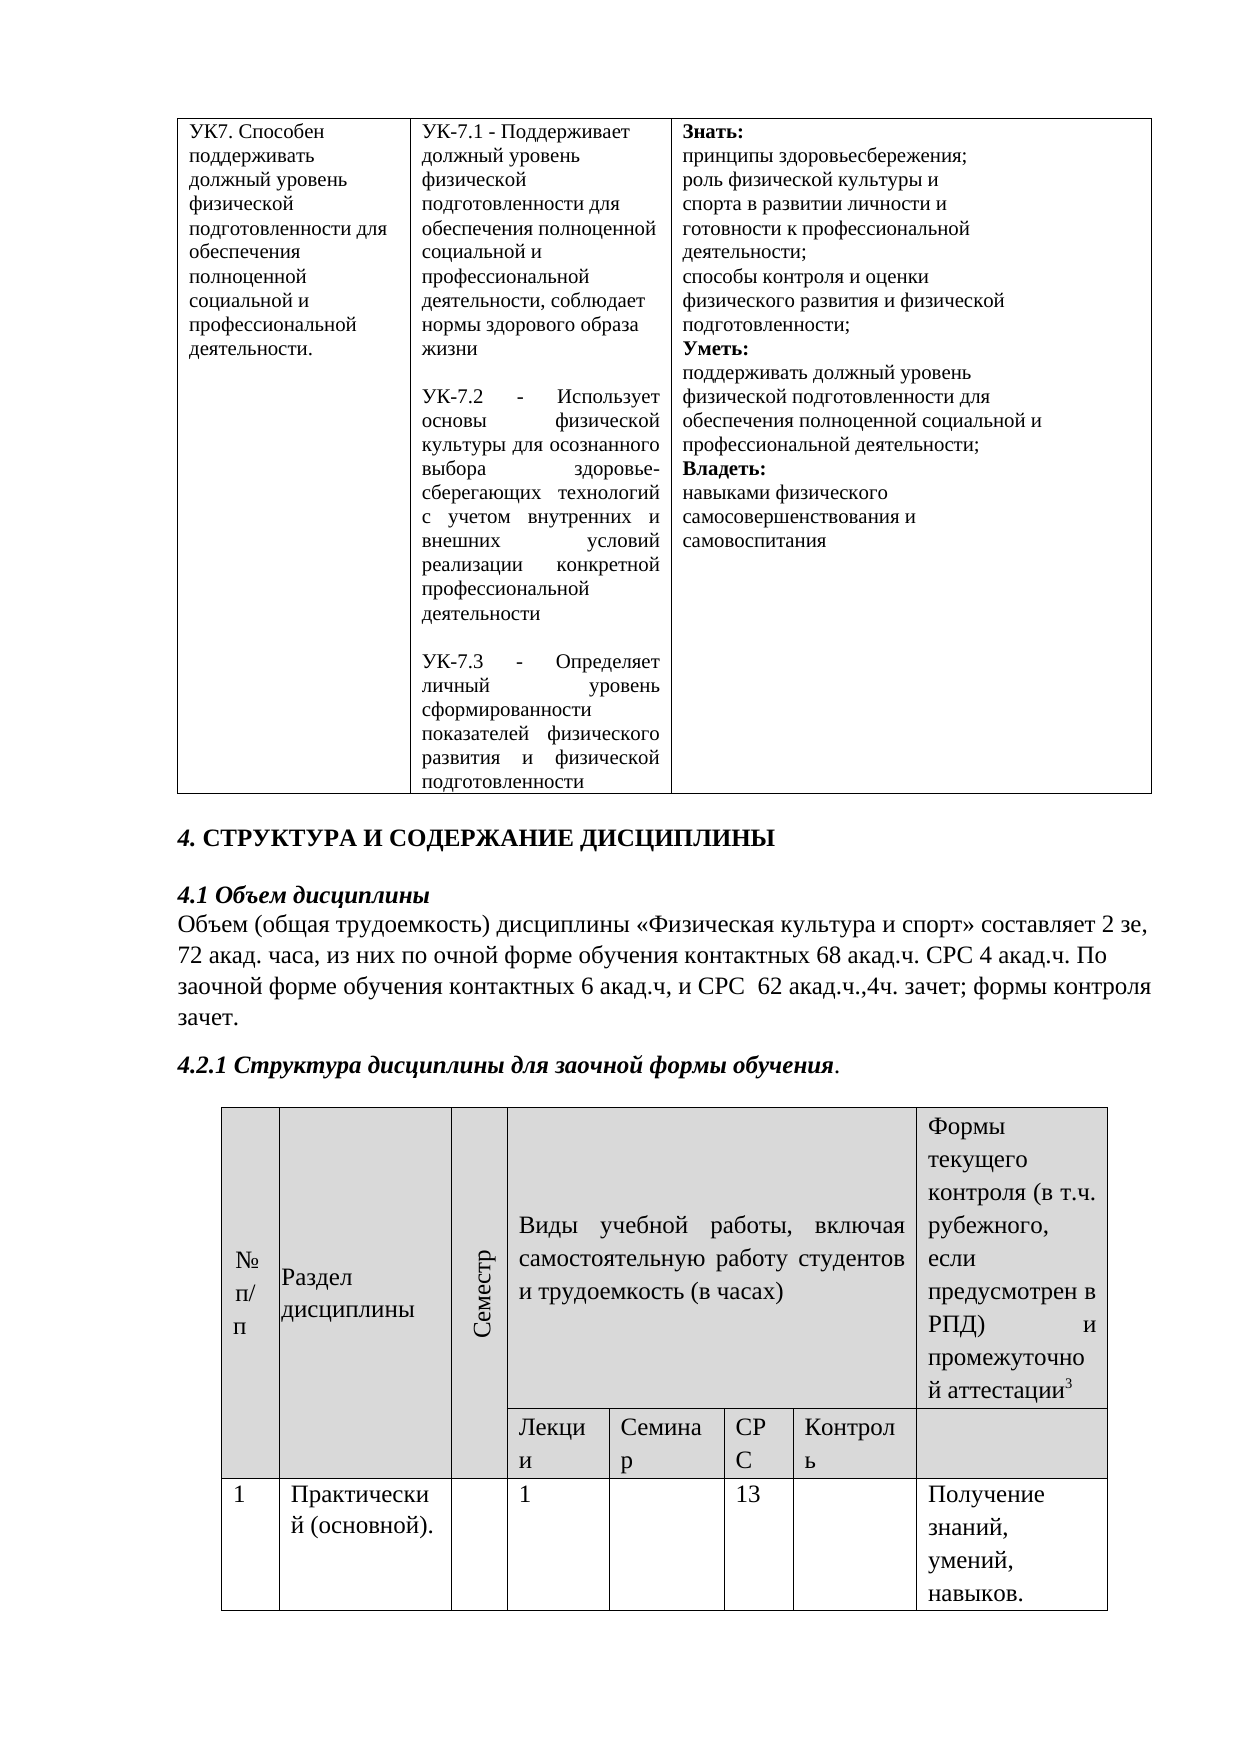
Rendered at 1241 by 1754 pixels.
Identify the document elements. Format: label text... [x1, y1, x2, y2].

table_cell Семинар [610, 1409, 724, 1478]
text Объем (общая трудоемкость) дисциплины «Физическая культура и спорт» составляет 2 зе, 72 акад. часа, из них по очной форме обучения контактных 68 акад.ч. СРС 4 акад.ч. По заочной форме обучения контактных 6 акад.ч, и СРС 62 акад.ч.,4ч. зачет; формы контроля зачет. [177, 909, 1152, 1031]
table_cell СРС [725, 1409, 793, 1478]
table_header Раздел дисциплины [280, 1108, 451, 1478]
text 4.2.1 Структура дисциплины для заочной формы обучения. [177, 1050, 1152, 1078]
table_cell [917, 1479, 1107, 1610]
table_header Виды учебной работы, включая самостоятельную работу студентов и трудоемкость (в часах) [508, 1108, 916, 1408]
table_cell Знать: принципы здоровьесбережения; роль физической культуры и спорта в развитии личности и готовности к профессиональной деятельности; способы контроля и оценки физического развития и физической подготовленности; Уметь: поддерживать должный уровень физической подготовленности для обеспечения полноценной социальной и профессиональной деятельности; Владеть: навыками физического самосовершенствования и самовоспитания [672, 119, 1151, 793]
table_header Семестр [452, 1108, 507, 1478]
text 4. СТРУКТУРА И СОДЕРЖАНИЕ ДИСЦИПЛИНЫ [177, 823, 1152, 851]
text 4.1 Объем дисциплины [177, 880, 1152, 909]
table_cell [610, 1479, 724, 1610]
table_cell [794, 1479, 916, 1610]
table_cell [280, 1479, 451, 1610]
table_cell 1 [222, 1479, 279, 1610]
table_cell [917, 1409, 1107, 1478]
table_cell 1 [508, 1479, 609, 1610]
table_cell 1 [452, 1479, 507, 1610]
table_cell УК7. Способен поддерживать должный уровень физической подготовленности для обеспечения полноценной социальной и профессиональной деятельности. [178, 119, 410, 793]
table_cell 13 [725, 1479, 793, 1610]
table_cell Лекции [508, 1409, 609, 1478]
table_header № п/п [222, 1108, 279, 1478]
table_header Формы текущего контроля (в т.ч. рубежного, если предусмотрен в РПД) и промежуточной аттестации3 [917, 1108, 1107, 1408]
table_cell УК-7.1 - Поддерживает должный уровень физической подготовленности для обеспечения полноценной социальной и профессиональной деятельности, соблюдает нормы здорового образа жизни УК-7.2 - Использует основы физической культуры для осознанного выбора здоровье-сберегающих технологий с учетом внутренних и внешних условий реализации конкретной профессиональной деятельности УК-7.3 - Определяет личный уровень сформированности показателей физического развития и физической подготовленности [411, 119, 671, 793]
table_cell Контроль [794, 1409, 916, 1478]
